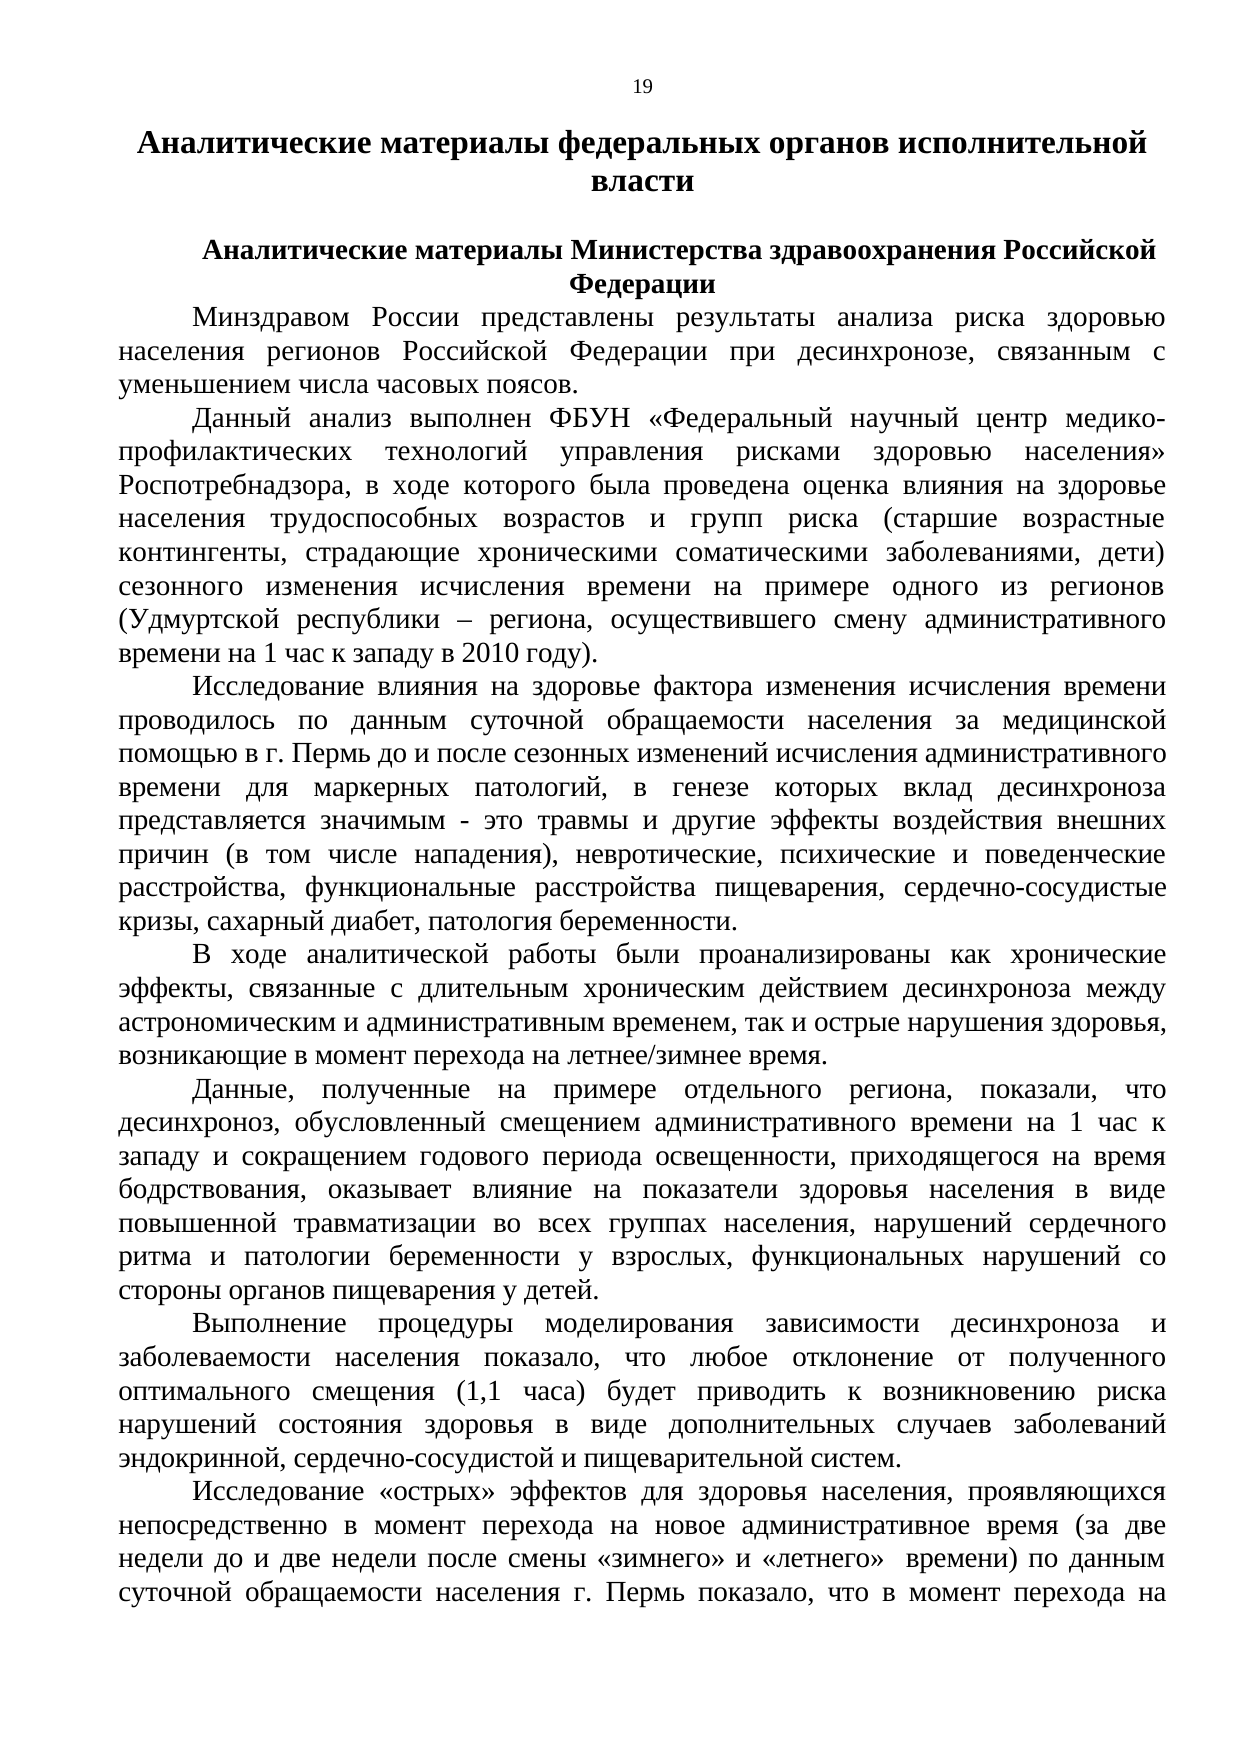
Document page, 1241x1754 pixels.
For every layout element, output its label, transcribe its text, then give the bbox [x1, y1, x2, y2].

text Данные, полученные на примере отдельного региона, показали, что десинхроноз, обусловленный смещением административного времени на 1 час к западу и сокращением годового периода освещенности, приходящегося на время бодрствования, оказывает влияние на показатели здоровья населения в виде повышенной травматизации во всех группах населения, нарушений сердечного ритма и патологии беременности у взрослых, функциональных нарушений со стороны органов пищеварения у детей. [118, 1071, 1167, 1306]
text Данный анализ выполнен ФБУН «Федеральный научный центр медико-профилактических технологий управления рисками здоровью населения» Роспотребнадзора, в ходе которого была проведена оценка влияния на здоровье населения трудоспособных возрастов и групп риска (старшие возрастные контингенты, страдающие хроническими соматическими заболеваниями, дети) сезонного изменения исчисления времени на примере одного из регионов (Удмуртской республики – региона, осуществившего смену административного времени на 1 час к западу в 2010 году). [118, 400, 1167, 668]
text Исследование влияния на здоровье фактора изменения исчисления времени проводилось по данным суточной обращаемости населения за медицинской помощью в г. Пермь до и после сезонных изменений исчисления административного времени для маркерных патологий, в генезе которых вклад десинхроноза представляется значимым - это травмы и другие эффекты воздействия внешних причин (в том числе нападения), невротические, психические и поведенческие расстройства, функциональные расстройства пищеварения, сердечно-сосудистые кризы, сахарный диабет, патология беременности. [118, 668, 1167, 937]
text Выполнение процедуры моделирования зависимости десинхроноза и заболеваемости населения показало, что любое отклонение от полученного оптимального смещения (1,1 часа) будет приводить к возникновению риска нарушений состояния здоровья в виде дополнительных случаев заболеваний эндокринной, сердечно-сосудистой и пищеварительной систем. [118, 1306, 1167, 1473]
text Аналитические материалы Министерства здравоохранения Российской Федерации [118, 232, 1167, 299]
text В ходе аналитической работы были проанализированы как хронические эффекты, связанные с длительным хроническим действием десинхроноза между астрономическим и административным временем, так и острые нарушения здоровья, возникающие в момент перехода на летнее/зимнее время. [118, 937, 1167, 1071]
text Аналитические материалы федеральных органов исполнительной власти [118, 122, 1167, 199]
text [118, 1473, 1167, 1607]
text Минздравом России представлены результаты анализа риска здоровью населения регионов Российской Федерации при десинхронозе, связанным с уменьшением числа часовых поясов. [118, 299, 1167, 400]
